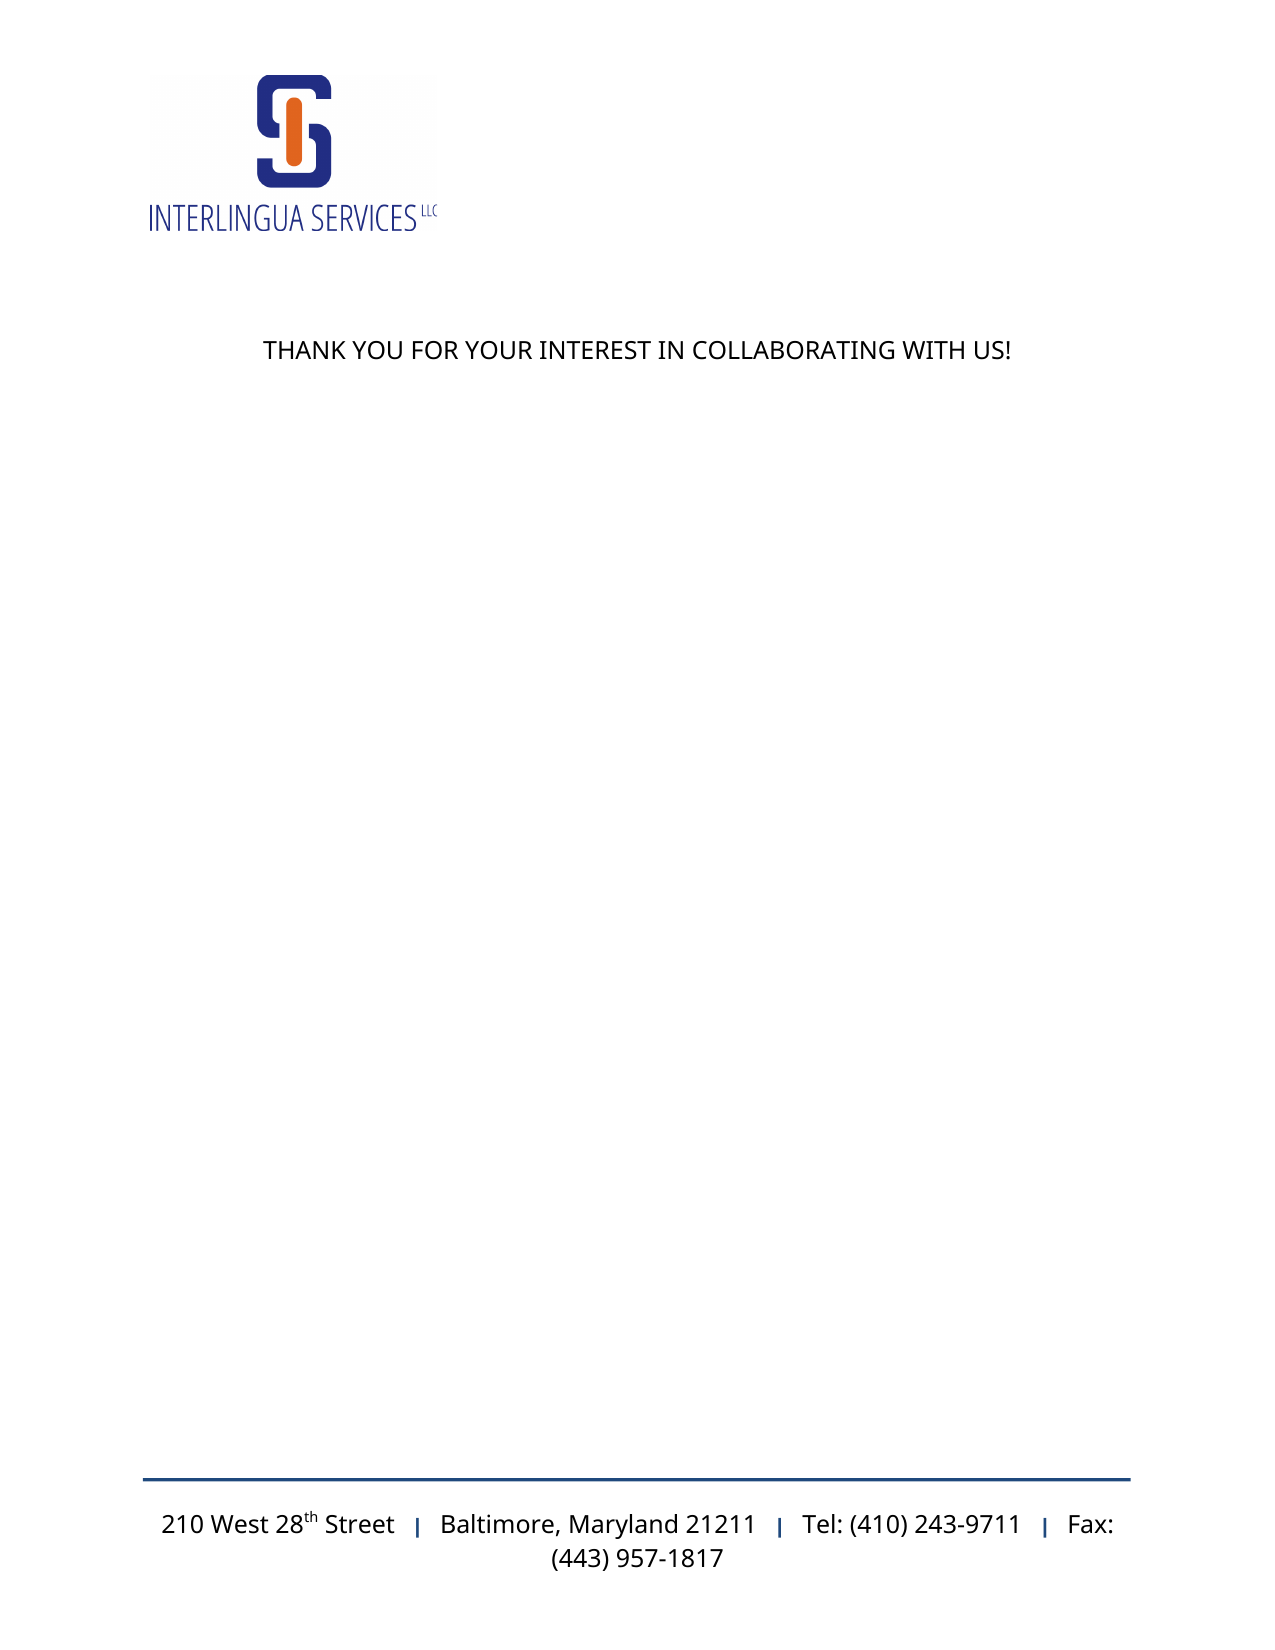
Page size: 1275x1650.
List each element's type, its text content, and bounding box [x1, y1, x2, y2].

text THANK YOU FOR YOUR INTEREST IN COLLABORATING WITH US! [150, 333, 1125, 367]
picture [150, 75, 438, 231]
